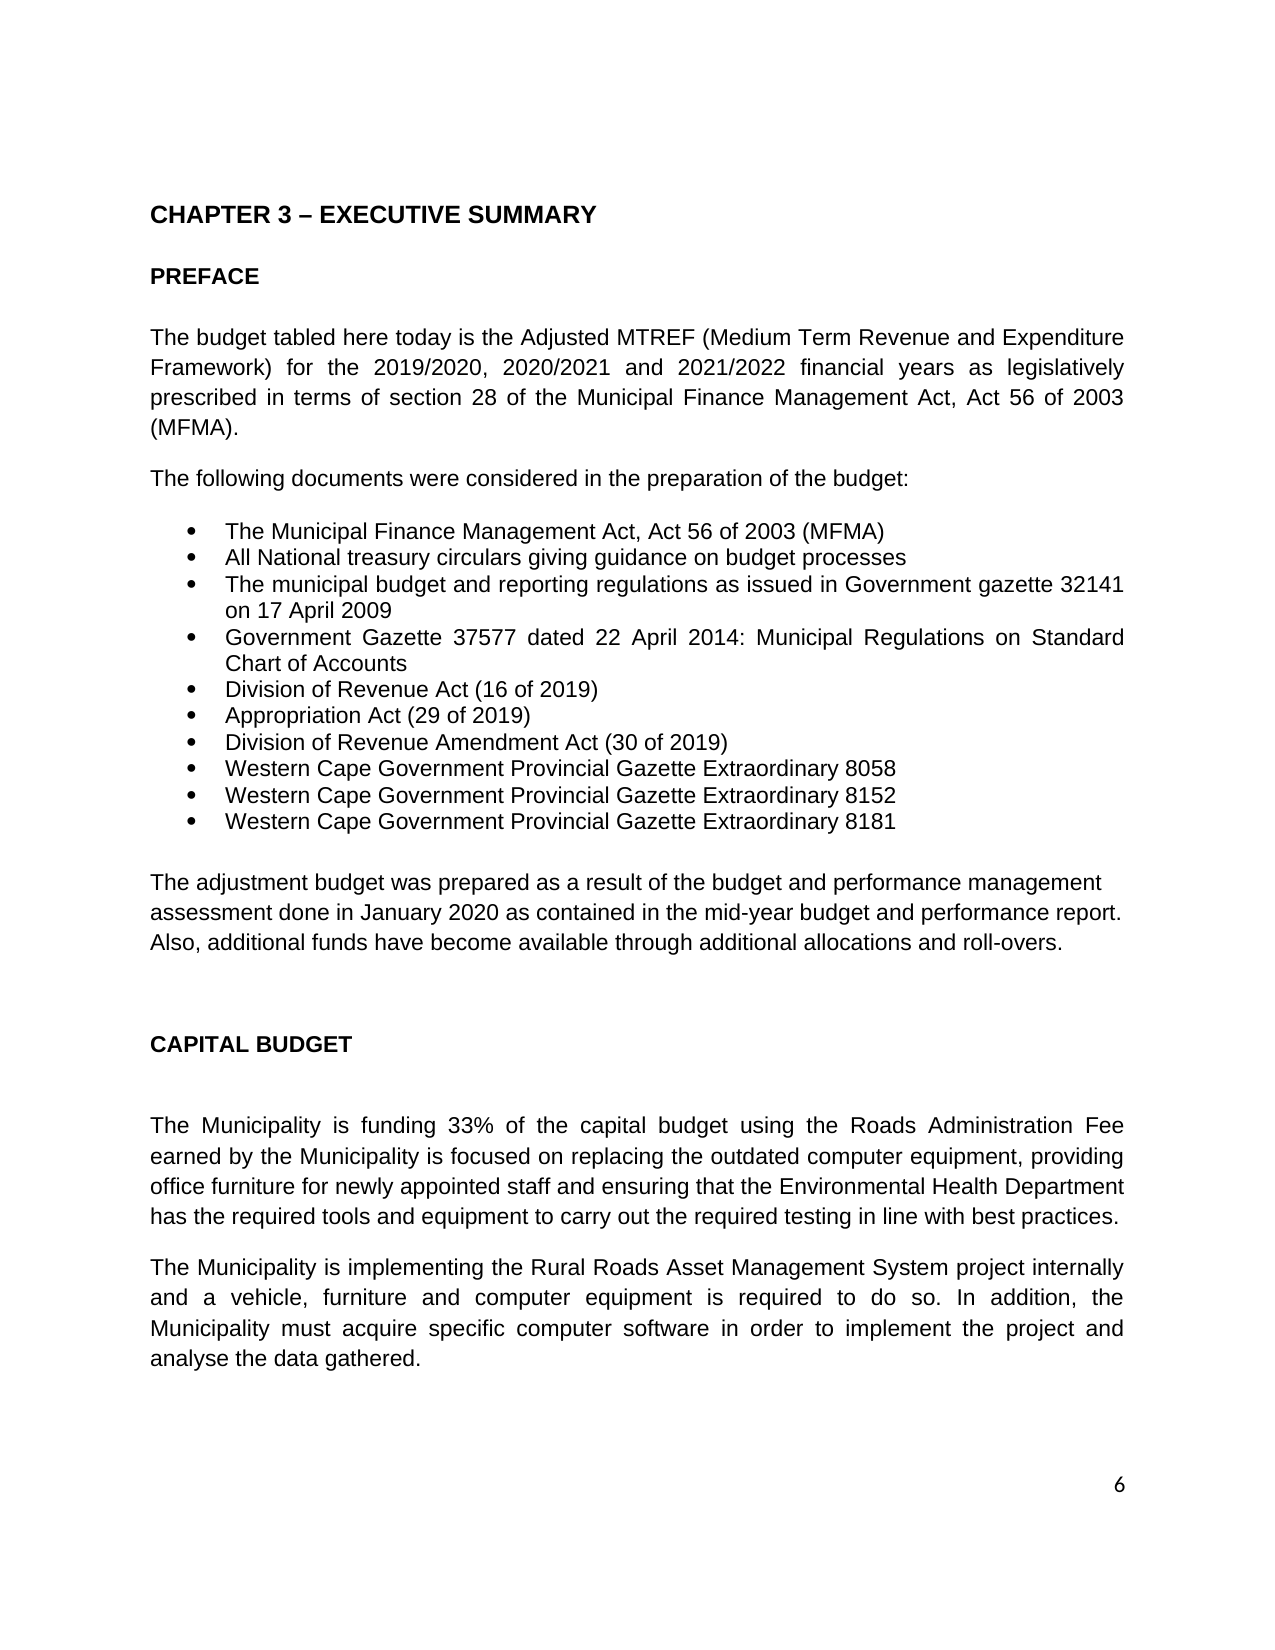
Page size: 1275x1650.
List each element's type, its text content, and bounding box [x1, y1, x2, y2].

list Western Cape Government Provincial Gazette Extraordinary 8152 [187, 782, 1125, 808]
text The budget tabled here today is the Adjusted MTREF (Medium Term Revenue and Expenditure Framework) for the 2019/2020, 2020/2021 and 2021/2022 financial years as legislatively prescribed in terms of section 28 of the Municipal Finance Management Act, Act 56 of 2003 (MFMA). [150, 324, 1125, 441]
list All National treasury circulars giving guidance on budget processes [187, 544, 1125, 571]
text PREFACE [150, 263, 1125, 289]
subtitle CAPITAL BUDGET [150, 1031, 1125, 1057]
list The Municipal Finance Management Act, Act 56 of 2003 (MFMA) [187, 518, 1125, 544]
list Government Gazette 37577 dated 22 April 2014: Municipal Regulations on Standard Chart of Accounts [187, 623, 1125, 676]
list Division of Revenue Amendment Act (30 of 2019) [187, 729, 1125, 755]
text The Municipality is funding 33% of the capital budget using the Roads Administration Fee earned by the Municipality is focused on replacing the outdated computer equipment, providing office furniture for newly appointed staff and ensuring that the Environmental Health Department has the required tools and equipment to carry out the required testing in line with best practices. [150, 1112, 1125, 1229]
list The municipal budget and reporting regulations as issued in Government gazette 32141 on 17 April 2009 [187, 571, 1125, 623]
text The adjustment budget was prepared as a result of the budget and performance management assessment done in January 2020 as contained in the mid-year budget and performance report. Also, additional funds have become available through additional allocations and roll-overs. [150, 869, 1125, 955]
list Western Cape Government Provincial Gazette Extraordinary 8181 [187, 808, 1125, 834]
list Appropriation Act (29 of 2019) [187, 702, 1125, 729]
text The Municipality is implementing the Rural Roads Asset Management System project internally and a vehicle, furniture and computer equipment is required to do so. In addition, the Municipality must acquire specific computer software in order to implement the project and analyse the data gathered. [150, 1254, 1125, 1371]
text The following documents were considered in the preparation of the budget: [150, 465, 1125, 492]
list Division of Revenue Act (16 of 2019) [187, 676, 1125, 702]
list Western Cape Government Provincial Gazette Extraordinary 8058 [187, 755, 1125, 782]
subtitle CHAPTER 3 – EXECUTIVE SUMMARY [150, 200, 1125, 229]
